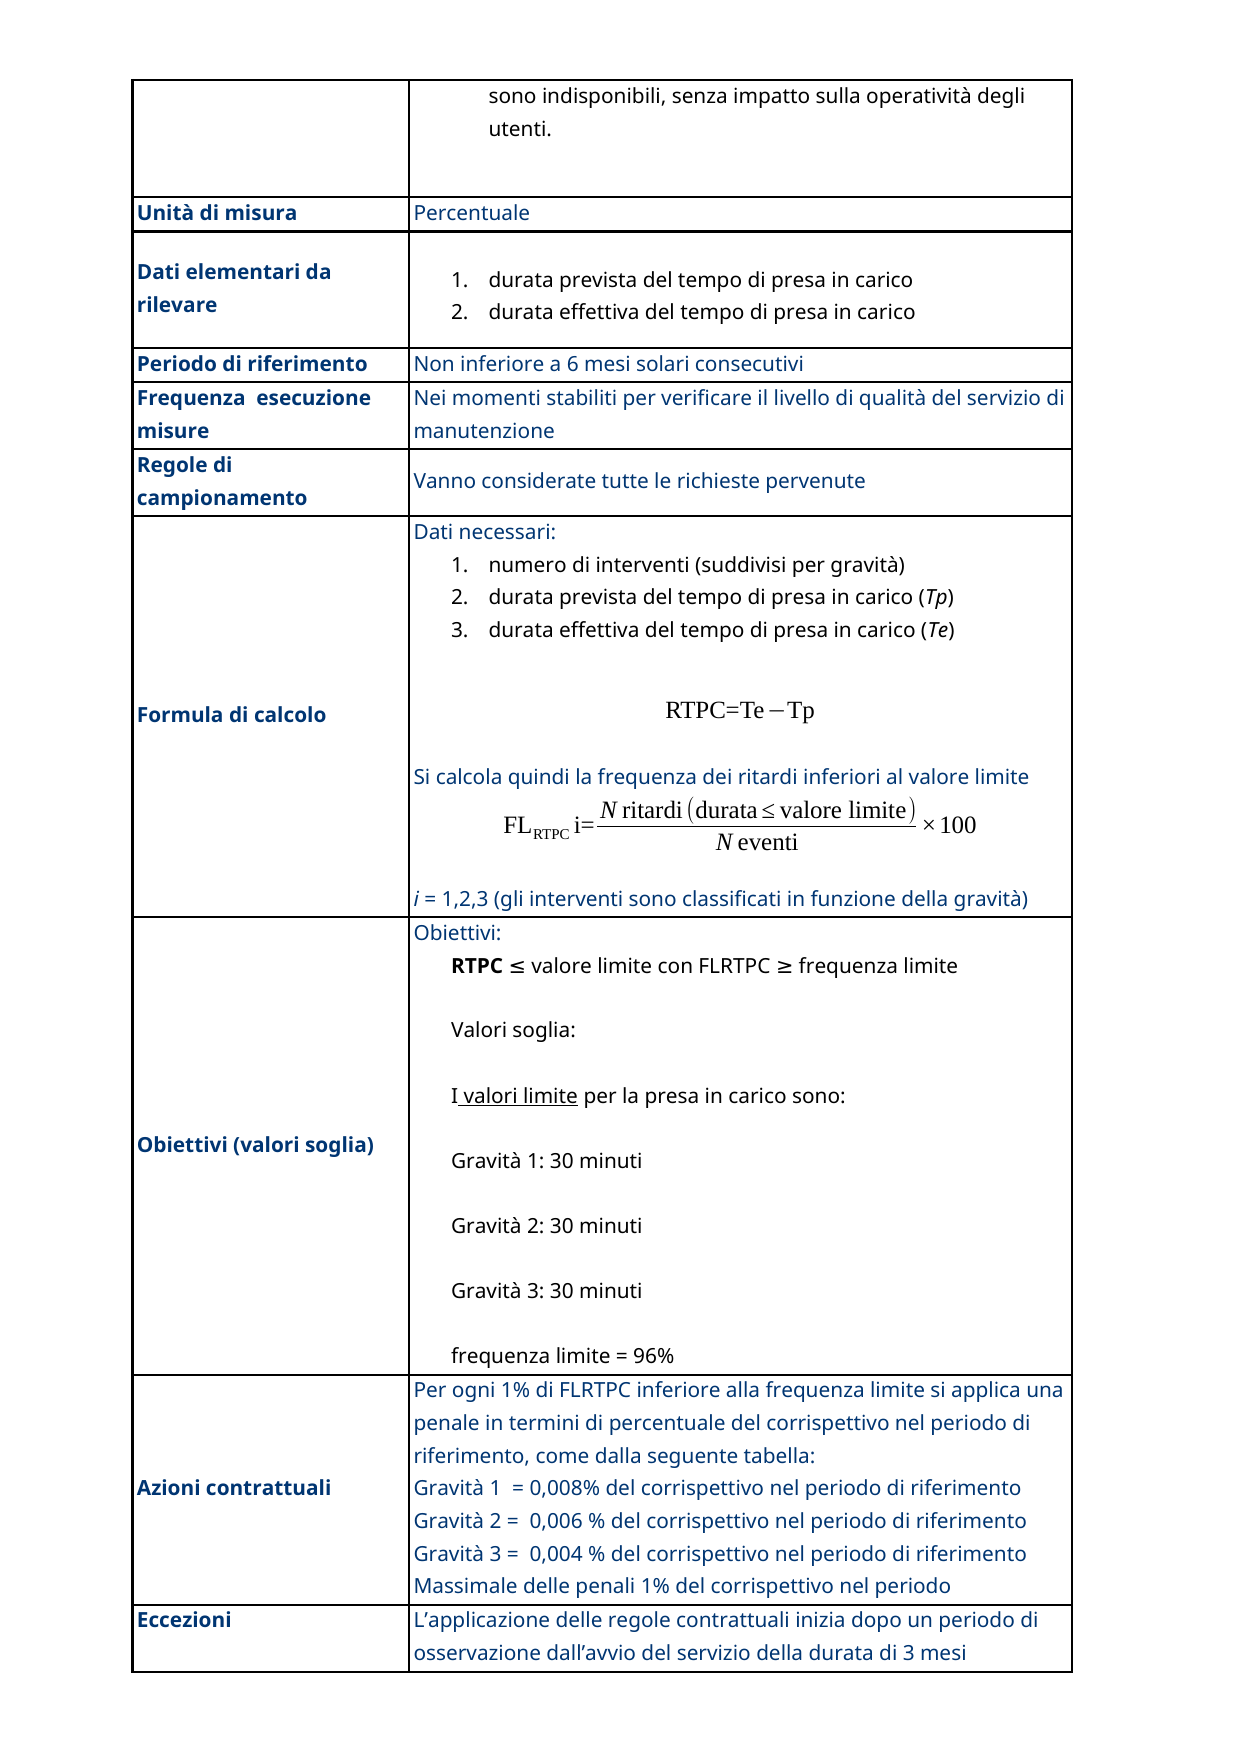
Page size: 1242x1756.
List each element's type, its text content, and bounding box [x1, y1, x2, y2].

table_cell Obiettivi: RTPC ≤ valore limite con FLRTPC ≥ frequenza limite Valori soglia: I valori limite per la presa in carico sono: Gravità 1: 30 minuti Gravità 2: 30 minuti Gravità 3: 30 minuti frequenza limite = 96% [410, 918, 1071, 1373]
table_cell Eccezioni [134, 1606, 408, 1671]
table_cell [410, 81, 1071, 196]
table_cell durata prevista del tempo di presa in carico durata effettiva del tempo di presa in carico [410, 233, 1071, 347]
table_cell Dati necessari: numero di interventi (suddivisi per gravità) durata prevista del tempo di presa in carico (Tp) durata effettiva del tempo di presa in carico (Te) Si calcola quindi la frequenza dei ritardi inferiori al valore limite i = 1,2,3 (gli interventi sono classificati in funzione della gravità) [410, 517, 1071, 916]
table_cell Periodo di riferimento [134, 349, 408, 381]
table_cell Obiettivi (valori soglia) [134, 918, 408, 1373]
table_cell Frequenza esecuzione misure [134, 383, 408, 448]
table_cell Vanno considerate tutte le richieste pervenute [410, 450, 1071, 515]
table_cell Regole di campionamento [134, 450, 408, 515]
table_cell Nei momenti stabiliti per verificare il livello di qualità del servizio di manutenzione [410, 383, 1071, 448]
table_cell Per ogni 1% di FLRTPC inferiore alla frequenza limite si applica una penale in termini di percentuale del corrispettivo nel periodo di riferimento, come dalla seguente tabella: Gravità 1 = 0,008% del corrispettivo nel periodo di riferimento Gravità 2 = 0,006 % del corrispettivo nel periodo di riferimento Gravità 3 = 0,004 % del corrispettivo nel periodo di riferimento Massimale delle penali 1% del corrispettivo nel periodo [410, 1376, 1071, 1603]
table_cell Unità di misura [134, 198, 408, 230]
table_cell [410, 1606, 1071, 1671]
table_cell Formula di calcolo [134, 517, 408, 916]
table_cell Percentuale [410, 198, 1071, 230]
table_cell Dati elementari da rilevare [134, 233, 408, 347]
table_cell Azioni contrattuali [134, 1376, 408, 1603]
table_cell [134, 81, 408, 196]
table_cell Non inferiore a 6 mesi solari consecutivi [410, 349, 1071, 381]
